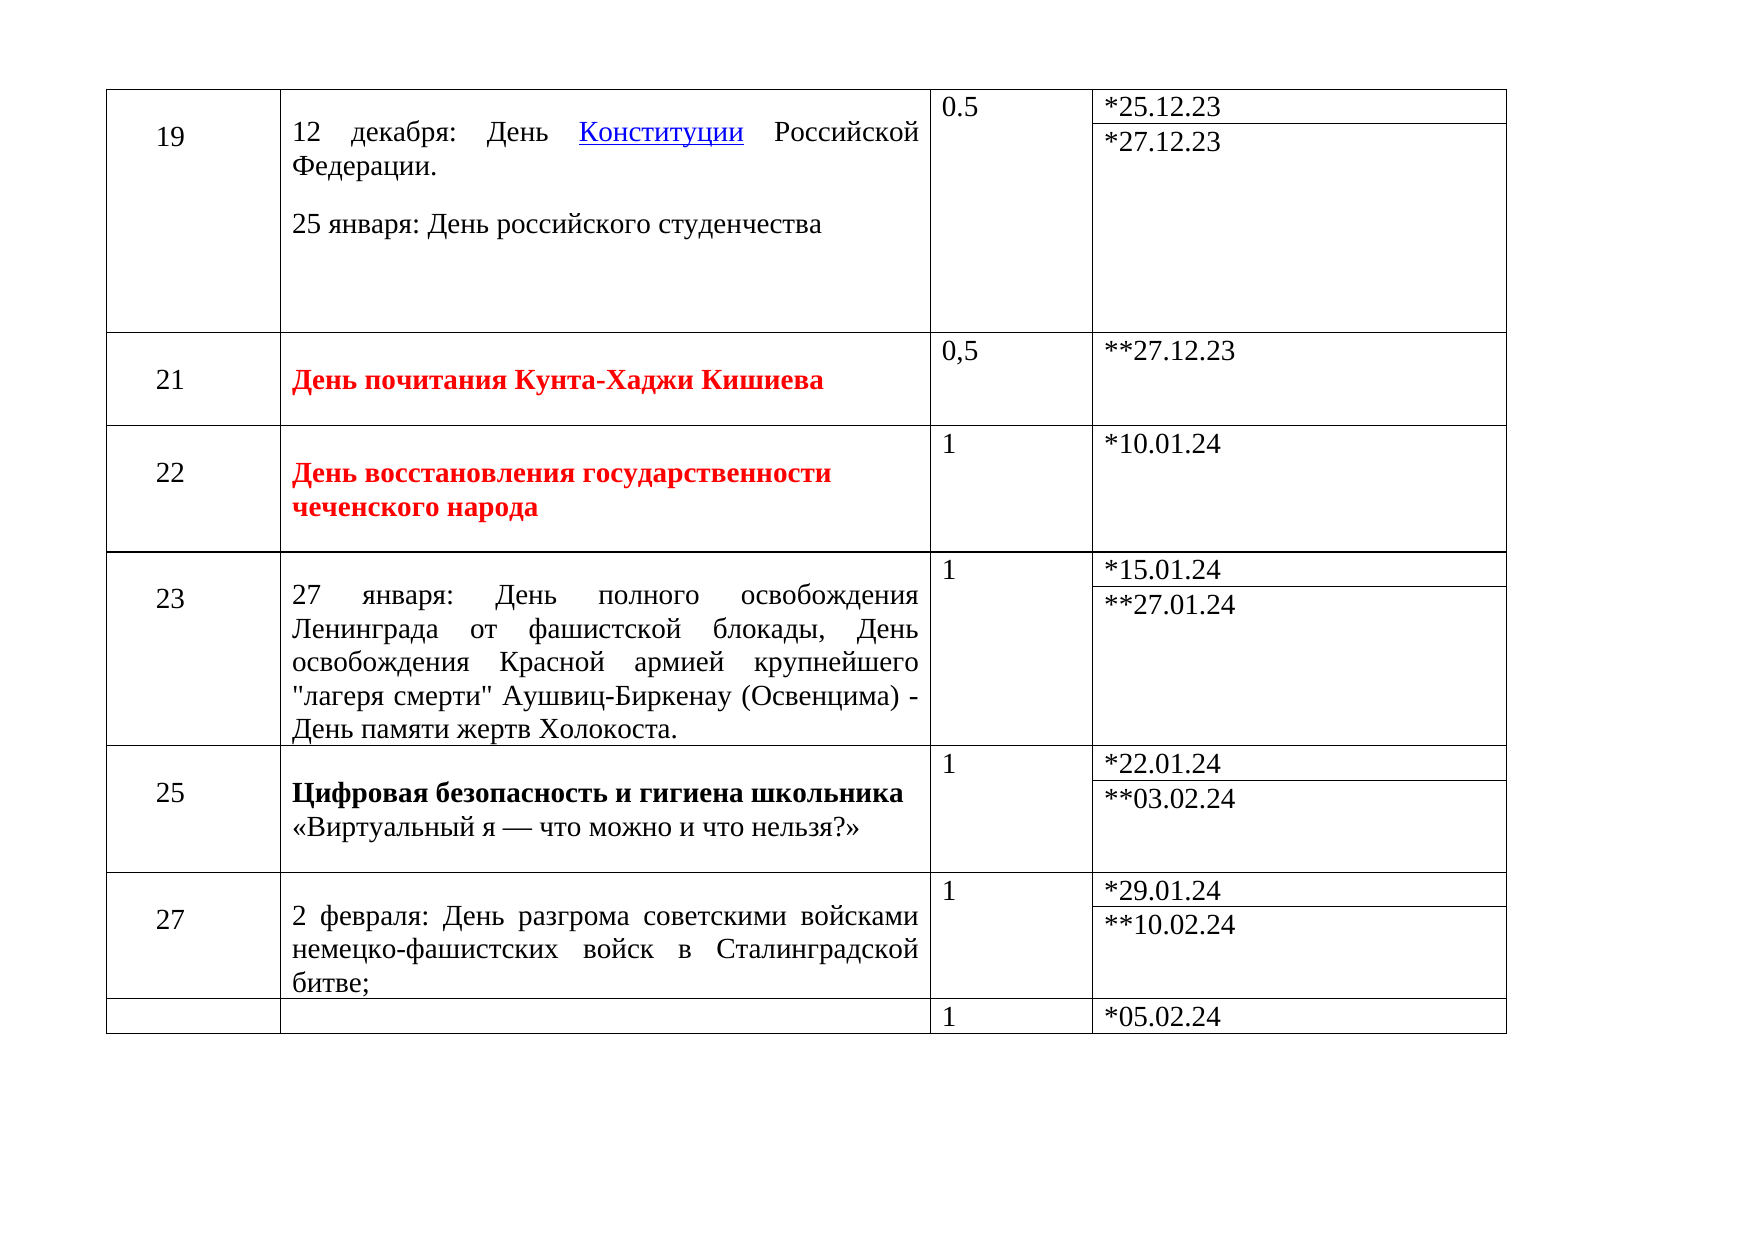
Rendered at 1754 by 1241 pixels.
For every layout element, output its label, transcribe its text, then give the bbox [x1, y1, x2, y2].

table_cell 1 [931, 873, 1092, 998]
table_cell [107, 426, 280, 551]
table_cell *15.01.24 [1093, 553, 1506, 586]
table_cell [107, 90, 280, 332]
table_cell *10.01.24 [1093, 426, 1506, 551]
table_cell 0,5 [931, 333, 1092, 425]
table_cell 1 [931, 746, 1092, 872]
table_cell Цифровая безопасность и гигиена школьника «Виртуальный я — что можно и что нельзя?» [281, 746, 930, 872]
table_cell **10.02.24 [1093, 907, 1506, 998]
table_cell *22.01.24 [1093, 746, 1506, 780]
table_cell 1 [931, 999, 1092, 1033]
table_cell **27.12.23 [1093, 333, 1506, 425]
table_cell *05.02.24 [1093, 999, 1506, 1033]
table_cell [107, 999, 280, 1033]
table_cell 0.5 [931, 90, 1092, 332]
table_cell *29.01.24 [1093, 873, 1506, 906]
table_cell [281, 999, 930, 1033]
table_cell *27.12.23 [1093, 124, 1506, 332]
table_cell 12 декабря: День Конституции Российской Федерации. 25 января: День российского студенчества [281, 90, 930, 332]
table_cell 1 [931, 553, 1092, 745]
table_cell [107, 333, 280, 425]
table_cell [107, 553, 280, 745]
table_cell [107, 746, 280, 872]
table_cell День почитания Кунта-Хаджи Кишиева [281, 333, 930, 425]
table_cell [107, 873, 280, 998]
table_cell День восстановления государственности чеченского народа [281, 426, 930, 551]
table_cell *25.12.23 [1093, 90, 1506, 123]
table_cell 27 января: День полного освобождения Ленинграда от фашистской блокады, День освобождения Красной армией крупнейшего "лагеря смерти" Аушвиц-Биркенау (Освенцима) - День памяти жертв Холокоста. [281, 553, 930, 745]
table_cell 1 [931, 426, 1092, 551]
table_cell **03.02.24 [1093, 781, 1506, 872]
table_cell 2 февраля: День разгрома советскими войсками немецко-фашистских войск в Сталинградской битве; [281, 873, 930, 998]
table_cell **27.01.24 [1093, 587, 1506, 745]
